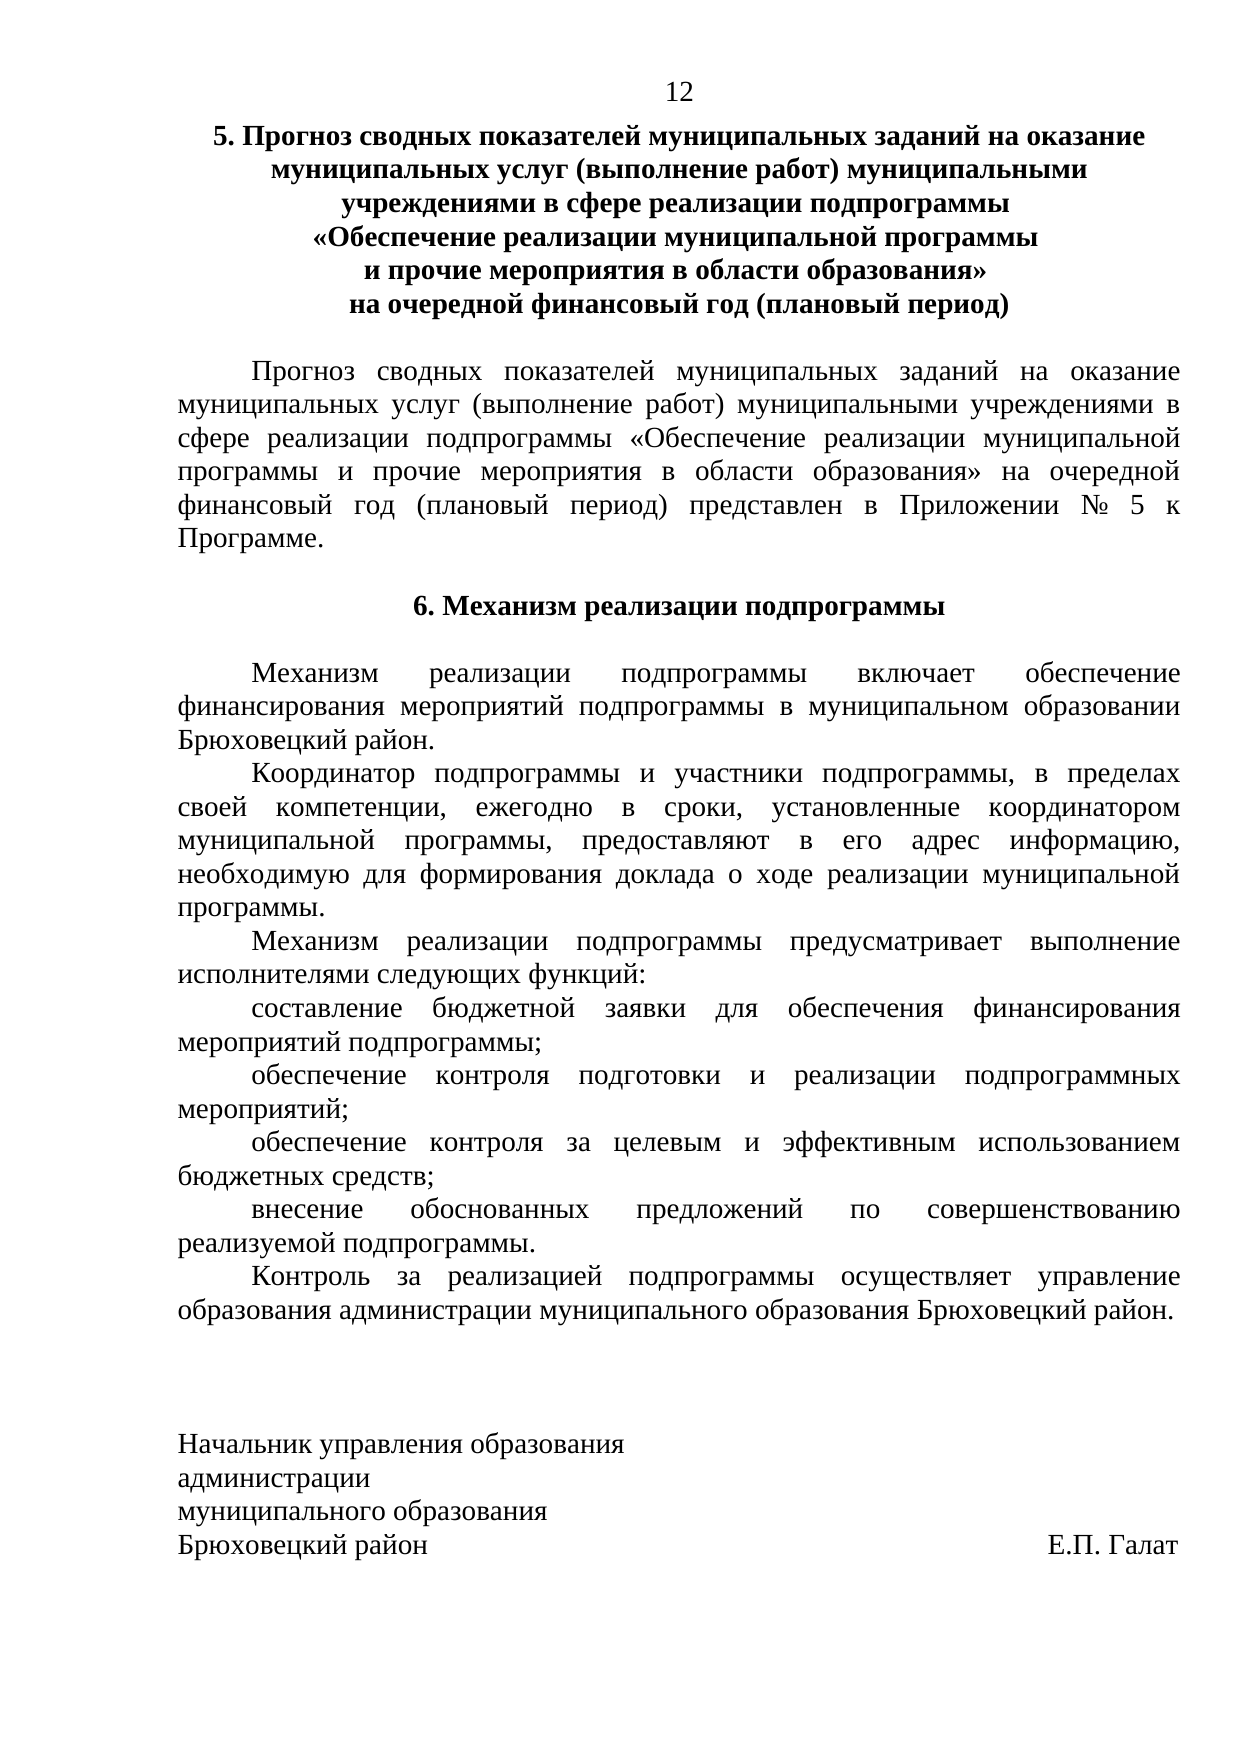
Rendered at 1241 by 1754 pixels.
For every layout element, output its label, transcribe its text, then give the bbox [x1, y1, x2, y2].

text составление бюджетной заявки для обеспечения финансирования мероприятий подпрограммы; [177, 990, 1181, 1057]
text Механизм реализации подпрограммы предусматривает выполнение исполнителями следующих функций: [177, 923, 1181, 990]
text внесение обоснованных предложений по совершенствованию реализуемой подпрограммы. [177, 1191, 1181, 1258]
text Контроль за реализацией подпрограммы осуществляет управление образования администрации муниципального образования Брюховецкий район. [177, 1258, 1181, 1326]
text учреждениями в сфере реализации подпрограммы «Обеспечение реализации муниципальной программы и прочие мероприятия в области образования» на очередной финансовый год (плановый период) [177, 185, 1181, 319]
text обеспечение контроля за целевым и эффективным использованием бюджетных средств; [177, 1124, 1181, 1191]
text муниципального образования [177, 1493, 1181, 1527]
text Прогноз сводных показателей муниципальных заданий на оказание муниципальных услуг (выполнение работ) муниципальными учреждениями в сфере реализации подпрограммы «Обеспечение реализации муниципальной программы и прочие мероприятия в области образования» на очередной финансовый год (плановый период) представлен в Приложении № 5 к Программе. [177, 353, 1181, 554]
text Брюховецкий район Е.П. Галат [177, 1527, 1181, 1560]
text Начальник управления образования [177, 1426, 1181, 1460]
text Механизм реализации подпрограммы включает обеспечение финансирования мероприятий подпрограммы в муниципальном образовании Брюховецкий район. [177, 655, 1181, 755]
text Координатор подпрограммы и участники подпрограммы, в пределах своей компетенции, ежегодно в сроки, установленные координатором муниципальной программы, предоставляют в его адрес информацию, необходимую для формирования доклада о ходе реализации муниципальной программы. [177, 755, 1181, 923]
text 6. Механизм реализации подпрограммы [177, 588, 1181, 621]
text администрации [177, 1460, 1181, 1493]
text обеспечение контроля подготовки и реализации подпрограммных мероприятий; [177, 1057, 1181, 1124]
text 5. Прогноз сводных показателей муниципальных заданий на оказание муниципальных услуг (выполнение работ) муниципальными [177, 118, 1181, 185]
